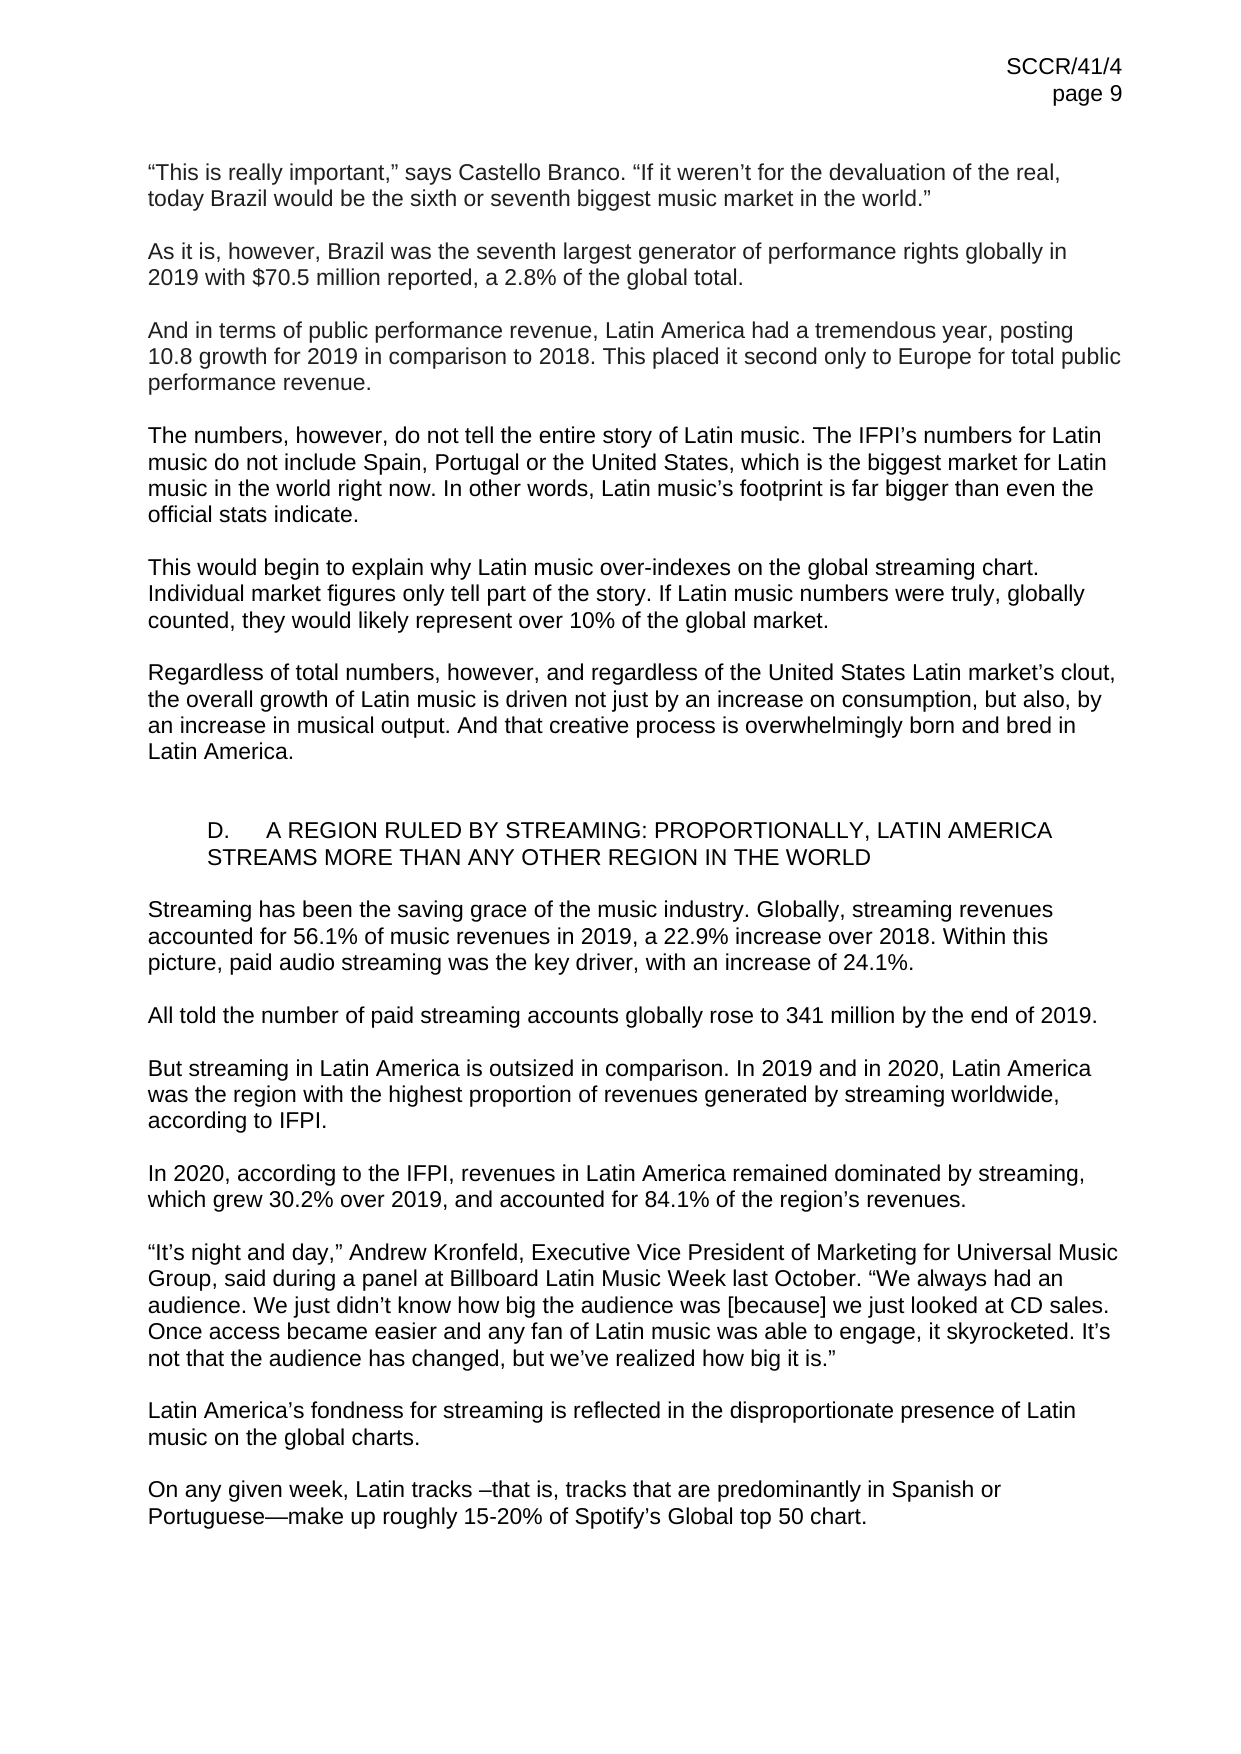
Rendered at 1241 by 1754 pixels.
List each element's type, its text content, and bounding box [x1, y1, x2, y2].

text Regardless of total numbers, however, and regardless of the United States Latin market’s clout, the overall growth of Latin music is driven not just by an increase on consumption, but also, by an increase in musical output. And that creative process is overwhelmingly born and bred in Latin America. [148, 659, 1122, 765]
text Latin America’s fondness for streaming is reflected in the disproportionate presence of Latin music on the global charts. [148, 1397, 1122, 1450]
text All told the number of paid streaming accounts globally rose to 341 million by the end of 2019. [148, 1002, 1122, 1028]
text “This is really important,” says Castello Branco. “If it weren’t for the devaluation of the real, today Brazil would be the sixth or seventh biggest music market in the world.” [148, 158, 1122, 211]
text In 2020, according to the IFPI, revenues in Latin America remained dominated by streaming, which grew 30.2% over 2019, and accounted for 84.1% of the region’s revenues. [148, 1160, 1122, 1213]
text But streaming in Latin America is outsized in comparison. In 2019 and in 2020, Latin America was the region with the highest proportion of revenues generated by streaming worldwide, according to IFPI. [148, 1054, 1122, 1134]
text As it is, however, Brazil was the seventh largest generator of performance rights globally in 2019 with $70.5 million reported, a 2.8% of the global total. [744, 238, 1122, 290]
text “It’s night and day,” Andrew Kronfeld, Executive Vice President of Marketing for Universal Music Group, said during a panel at Billboard Latin Music Week last October. “We always had an audience. We just didn’t know how big the audience was [because] we just looked at CD sales. Once access became easier and any fan of Latin music was able to engage, it skyrocketed. It’s not that the audience has changed, but we’ve realized how big it is.” [148, 1239, 1122, 1371]
text And in terms of public performance revenue, Latin America had a tremendous year, posting 10.8 growth for 2019 in comparison to 2018. This placed it second only to Europe for total public performance revenue. [372, 317, 1122, 396]
text Streaming has been the saving grace of the music industry. Globally, streaming revenues accounted for 56.1% of music revenues in 2019, a 22.9% increase over 2018. Within this picture, paid audio streaming was the key driver, with an increase of 24.1%. [148, 896, 1122, 976]
text The numbers, however, do not tell the entire story of Latin music. The IFPI’s numbers for Latin music do not include Spain, Portugal or the United States, which is the biggest market for Latin music in the world right now. In other words, Latin music’s footprint is far bigger than even the official stats indicate. [148, 422, 1122, 527]
text This would begin to explain why Latin music over-indexes on the global streaming chart. Individual market figures only tell part of the story. If Latin music numbers were truly, globally counted, they would likely represent over 10% of the global market. [148, 554, 1122, 633]
list A REGION RULED BY STREAMING: PROPORTIONALLY, LATIN AMERICA STREAMS MORE THAN ANY OTHER REGION IN THE WORLD [207, 817, 1122, 870]
text On any given week, Latin tracks –that is, tracks that are predominantly in Spanish or Portuguese—make up roughly 15-20% of Spotify’s Global top 50 chart. [148, 1476, 1122, 1529]
